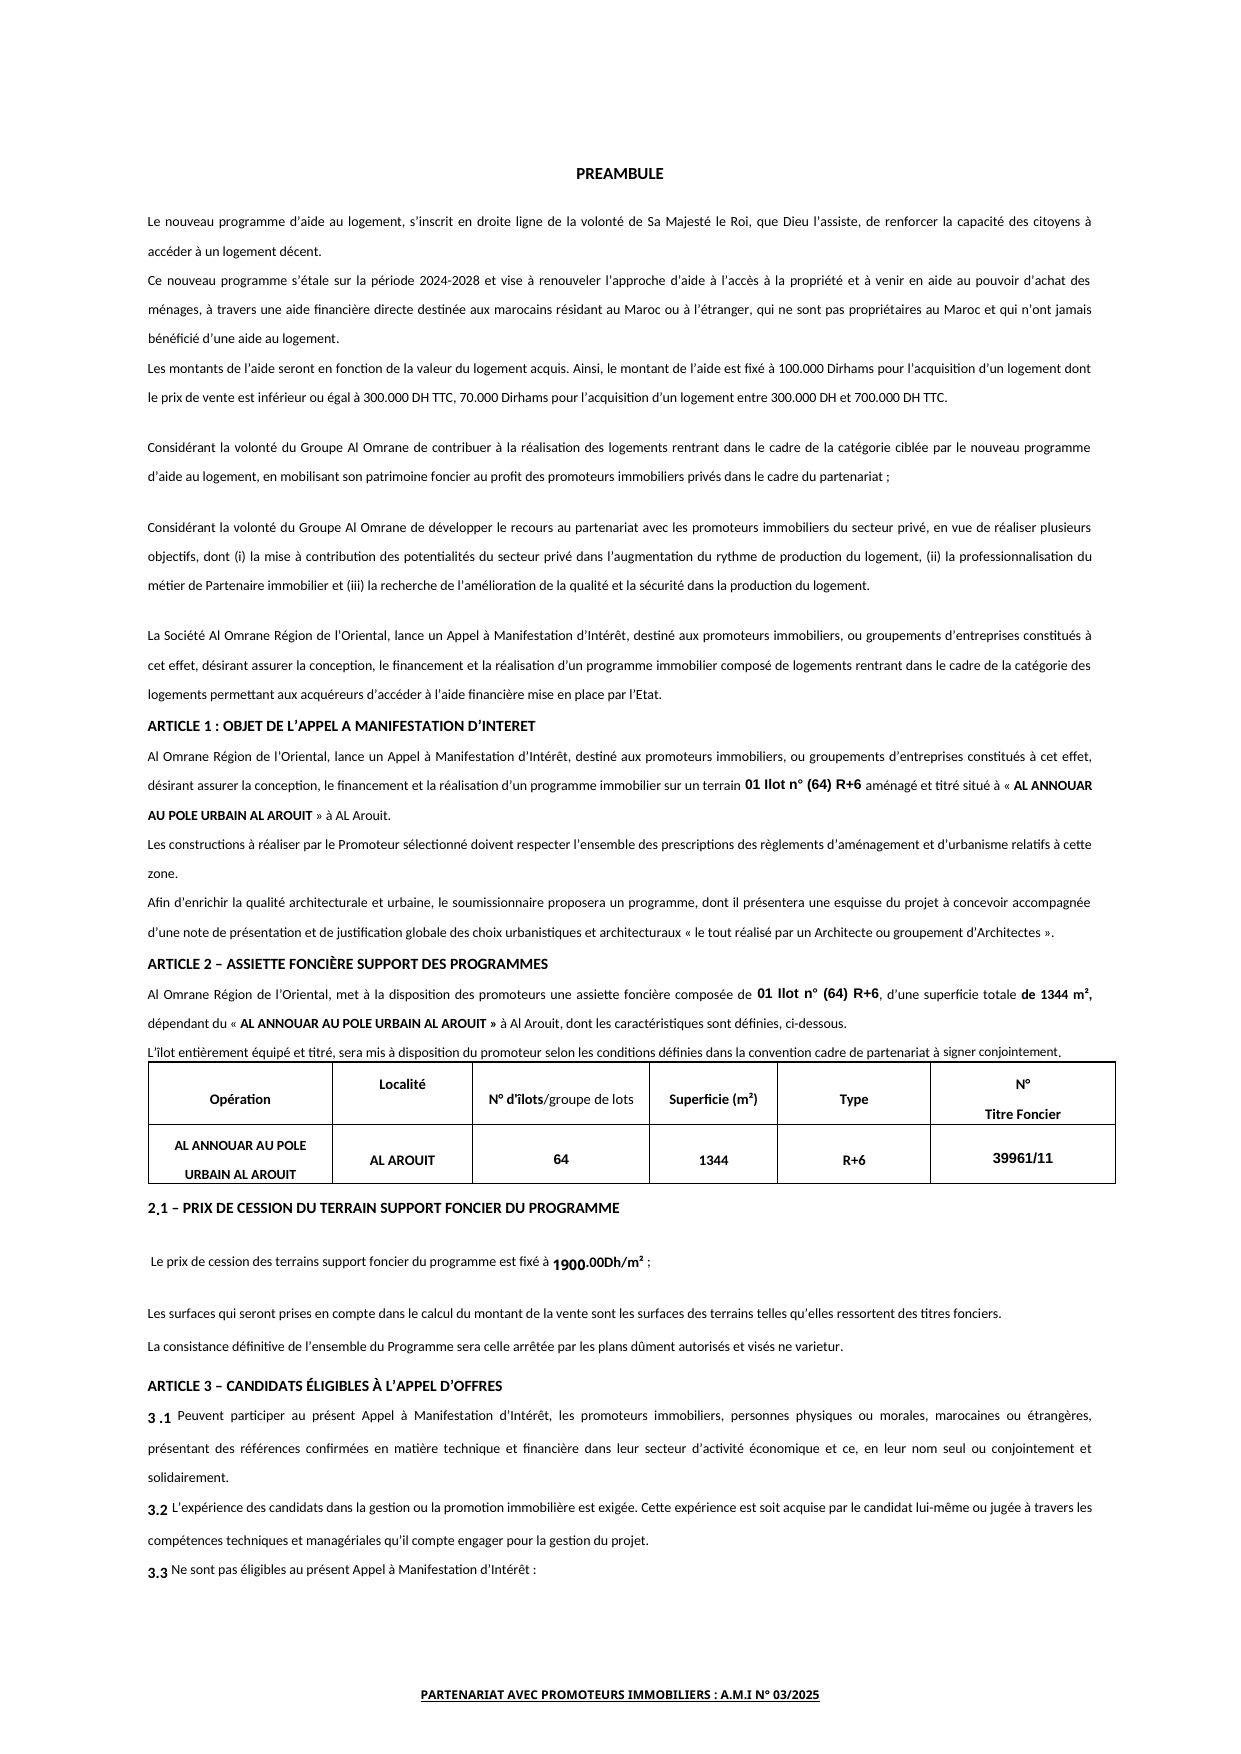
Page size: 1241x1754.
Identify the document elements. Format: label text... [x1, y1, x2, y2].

text Considérant la volonté du Groupe Al Omrane de développer le recours au partenariat avec les promoteurs immobiliers du secteur privé, en vue de réaliser plusieurs objectifs, dont (i) la mise à contribution des potentialités du secteur privé dans l’augmentation du rythme de production du logement, (ii) la professionnalisation du métier de Partenaire immobilier et (iii) la recherche de l’amélioration de la qualité et la sécurité dans la production du logement. [147, 506, 1093, 594]
table_cell 64 [473, 1125, 649, 1183]
table_header Type [778, 1063, 930, 1123]
text Considérant la volonté du Groupe Al Omrane de contribuer à la réalisation des logements rentrant dans le cadre de la catégorie ciblée par le nouveau programme d’aide au logement, en mobilisant son patrimoine foncier au profit des promoteurs immobiliers privés dans le cadre du partenariat ; [147, 427, 1093, 485]
text Le prix de cession des terrains support foncier du programme est fixé à 1900.00Dh/m² ; [147, 1241, 1093, 1274]
table_header N° d'îlots/groupe de lots [473, 1063, 649, 1123]
table_header N° Titre Foncier [931, 1063, 1115, 1123]
table_header Localité [333, 1063, 472, 1123]
text ARTICLE 2 – ASSIETTE FONCIÈRE SUPPORT DES PROGRAMMES [147, 941, 1093, 973]
table_cell 39961/11 [931, 1125, 1115, 1183]
table_cell AL ANNOUAR AU POLE URBAIN AL AROUIT [149, 1125, 332, 1183]
table_header Superficie (m²) [650, 1063, 777, 1123]
text Al Omrane Région de l’Oriental, lance un Appel à Manifestation d’Intérêt, destiné aux promoteurs immobiliers, ou groupements d’entreprises constitués à cet effet, désirant assurer la conception, le financement et la réalisation d’un programme immobilier sur un terrain 01 Ilot n° (64) R+6 aménagé et titré situé à « AL ANNOUAR AU POLE URBAIN AL AROUIT » à AL Arouit. [147, 736, 1093, 823]
text 3 .1 Peuvent participer au présent Appel à Manifestation d’Intérêt, les promoteurs immobiliers, personnes physiques ou morales, marocaines ou étrangères, présentant des références confirmées en matière technique et financière dans leur secteur d’activité économique et ce, en leur nom seul ou conjointement et solidairement. [147, 1395, 1093, 1486]
text Les constructions à réaliser par le Promoteur sélectionné doivent respecter l’ensemble des prescriptions des règlements d’aménagement et d’urbanisme relatifs à cette zone. [147, 823, 1093, 882]
table_header Opération [149, 1063, 332, 1123]
table_cell R+6 [778, 1125, 930, 1183]
table_cell 1344 [650, 1125, 777, 1183]
text La Société Al Omrane Région de l’Oriental, lance un Appel à Manifestation d’Intérêt, destiné aux promoteurs immobiliers, ou groupements d’entreprises constitués à cet effet, désirant assurer la conception, le financement et la réalisation d’un programme immobilier composé de logements rentrant dans le cadre de la catégorie des logements permettant aux acquéreurs d’accéder à l’aide financière mise en place par l’Etat. [147, 615, 1093, 703]
text Afin d’enrichir la qualité architecturale et urbaine, le soumissionnaire proposera un programme, dont il présentera une esquisse du projet à concevoir accompagnée d’une note de présentation et de justification globale des choix urbanistiques et architecturaux « le tout réalisé par un Architecte ou groupement d’Architectes ». [147, 882, 1093, 941]
text Les surfaces qui seront prises en compte dans le calcul du montant de la vente sont les surfaces des terrains telles qu’elles ressortent des titres fonciers. [147, 1292, 1093, 1321]
text 3.2 L’expérience des candidats dans la gestion ou la promotion immobilière est exigée. Cette expérience est soit acquise par le candidat lui-même ou jugée à travers les compétences techniques et managériales qu’il compte engager pour la gestion du projet. [147, 1486, 1093, 1549]
text PREAMBULE [147, 148, 1093, 183]
text Le nouveau programme d’aide au logement, s’inscrit en droite ligne de la volonté de Sa Majesté le Roi, que Dieu l’assiste, de renforcer la capacité des citoyens à accéder à un logement décent. [147, 201, 1093, 259]
table_cell AL AROUIT [333, 1125, 472, 1183]
text Les montants de l’aide seront en fonction de la valeur du logement acquis. Ainsi, le montant de l’aide est fixé à 100.000 Dirhams pour l’acquisition d’un logement dont le prix de vente est inférieur ou égal à 300.000 DH TTC, 70.000 Dirhams pour l’acquisition d’un logement entre 300.000 DH et 700.000 DH TTC. [147, 347, 1093, 406]
text 2.1 – PRIX DE CESSION DU TERRAIN SUPPORT FONCIER DU PROGRAMME [148, 1184, 1093, 1220]
text Al Omrane Région de l’Oriental, met à la disposition des promoteurs une assiette foncière composée de 01 Ilot n° (64) R+6, d’une superficie totale de 1344 m², dépendant du « AL ANNOUAR AU POLE URBAIN AL AROUIT » à Al Arouit, dont les caractéristiques sont définies, ci-dessous. [147, 973, 1093, 1032]
text L’îlot entièrement équipé et titré, sera mis à disposition du promoteur selon les conditions définies dans la convention cadre de partenariat à signer conjointement. [147, 1032, 1093, 1061]
text La consistance définitive de l’ensemble du Programme sera celle arrêtée par les plans dûment autorisés et visés ne varietur. [147, 1326, 1093, 1355]
text 3.3 Ne sont pas éligibles au présent Appel à Manifestation d’Intérêt : [147, 1549, 1093, 1582]
text ARTICLE 3 – CANDIDATS ÉLIGIBLES À L’APPEL D’OFFRES [147, 1362, 1093, 1395]
text ARTICLE 1 : OBJET DE L’APPEL A MANIFESTATION D’INTERET [147, 703, 1093, 736]
text Ce nouveau programme s’étale sur la période 2024-2028 et vise à renouveler l’approche d’aide à l’accès à la propriété et à venir en aide au pouvoir d’achat des ménages, à travers une aide financière directe destinée aux marocains résidant au Maroc ou à l’étranger, qui ne sont pas propriétaires au Maroc et qui n’ont jamais bénéficié d’une aide au logement. [148, 259, 1093, 347]
